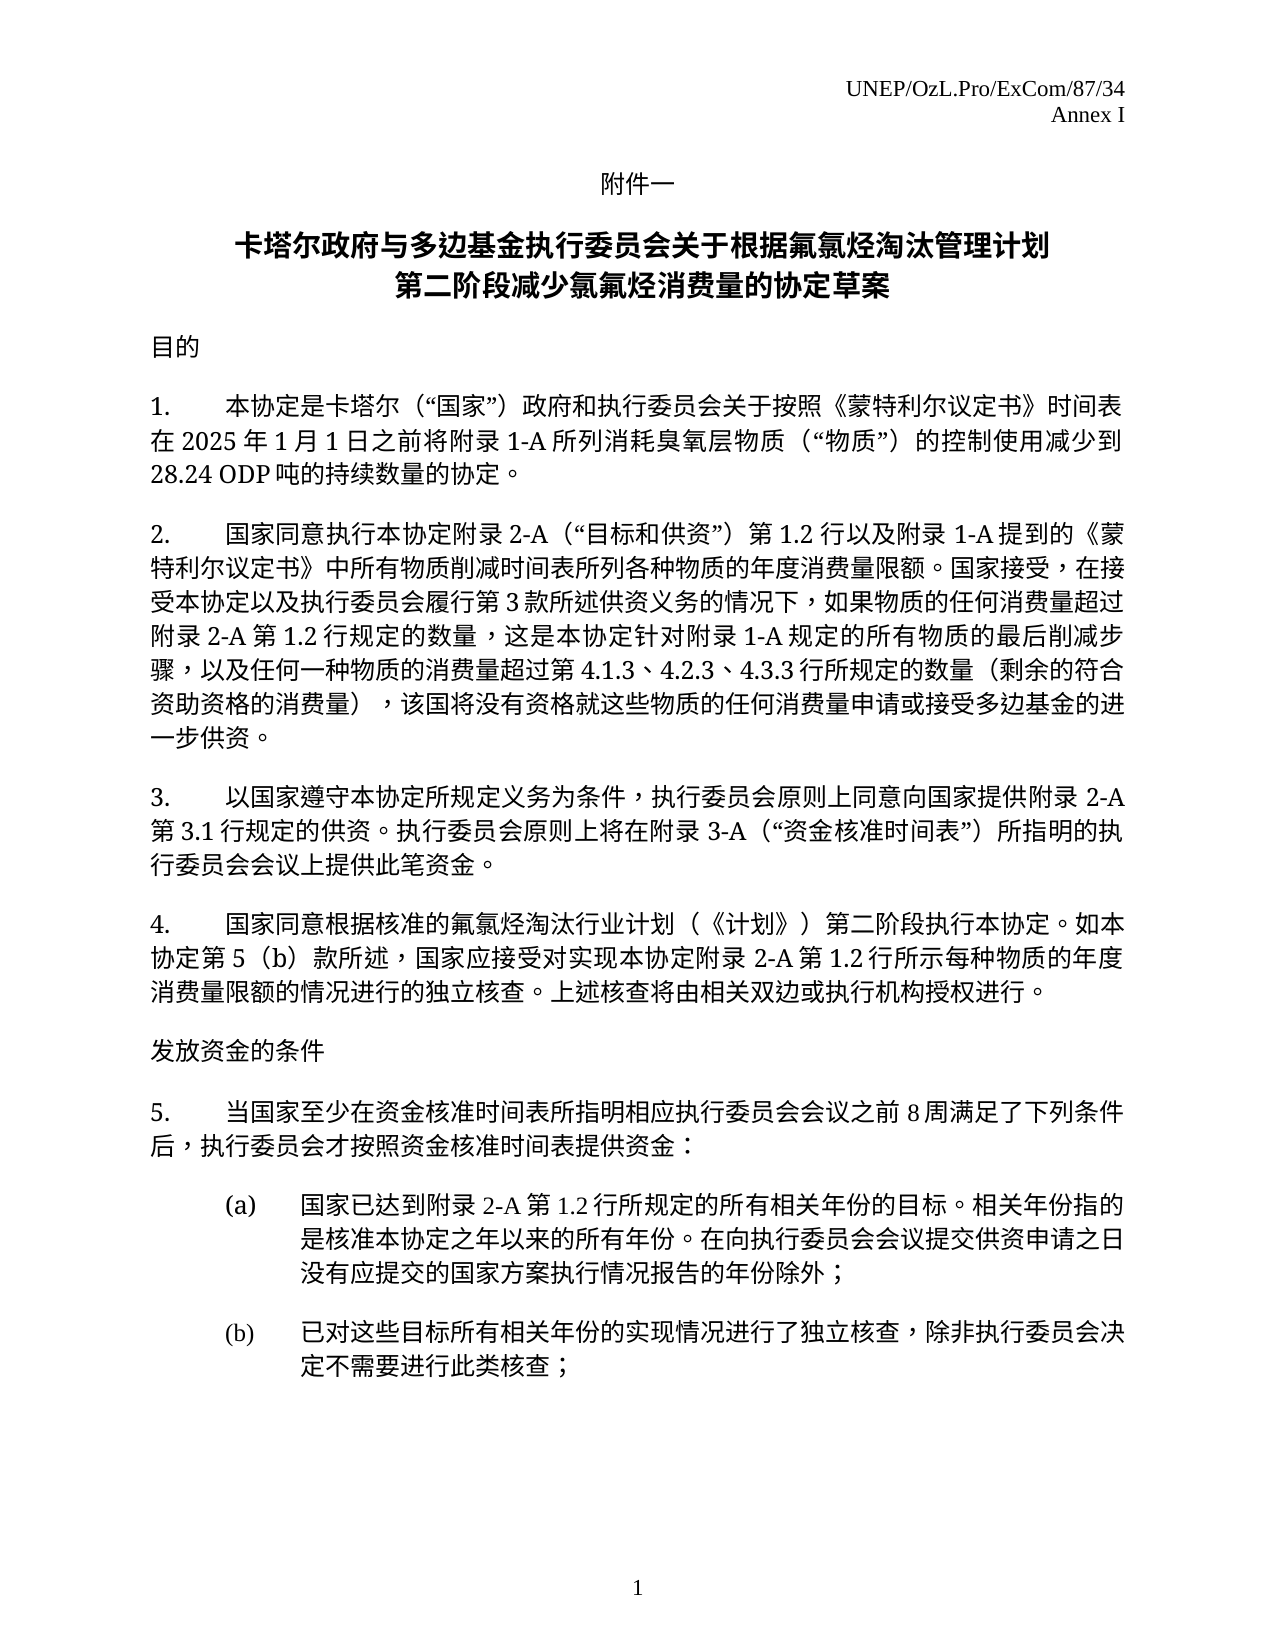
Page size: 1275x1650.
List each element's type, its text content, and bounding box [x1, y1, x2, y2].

text 附件一 [150, 167, 1125, 201]
subtitle 本协定是卡塔尔（“国家”）政府和执行委员会关于按照《蒙特利尔议定书》时间表在2025年1月1日之前将附录1-A所列消耗臭氧层物质（“物质”）的控制使用减少到28.24 ODP吨的持续数量的协定。 [150, 389, 1125, 491]
subtitle 目的 [150, 330, 1125, 364]
text 发放资金的条件 [150, 1034, 1125, 1068]
subtitle 以国家遵守本协定所规定义务为条件，执行委员会原则上同意向国家提供附录2-A第3.1行规定的供资。执行委员会原则上将在附录3-A（“资金核准时间表”）所指明的执行委员会会议上提供此笔资金。 [150, 780, 1125, 882]
text 卡塔尔政府与多边基金执行委员会关于根据氟氯烃淘汰管理计划第二阶段减少氯氟烃消费量的协定草案 [225, 226, 1059, 305]
subtitle 国家同意执行本协定附录2-A（“目标和供资”）第1.2 行以及附录 1-A提到的《蒙特利尔议定书》中所有物质削减时间表所列各种物质的年度消费量限额。国家接受，在接受本协定以及执行委员会履行第3款所述供资义务的情况下，如果物质的任何消费量超过附录2-A第1.2行规定的数量，这是本协定针对附录1-A规定的所有物质的最后削减步骤，以及任何一种物质的消费量超过第4.1.3、4.2.3、4.3.3行所规定的数量（剩余的符合资助资格的消费量），该国将没有资格就这些物质的任何消费量申请或接受多边基金的进一步供资。 [150, 516, 1125, 755]
subtitle 国家同意根据核准的氟氯烃淘汰行业计划（《计划》）第二阶段执行本协定。如本协定第5（b）款所述，国家应接受对实现本协定附录2-A第1.2行所示每种物质的年度消费量限额的情况进行的独立核查。上述核查将由相关双边或执行机构授权进行。 [150, 907, 1125, 1009]
subtitle 已对这些目标所有相关年份的实现情况进行了独立核查，除非执行委员会决定不需要进行此类核查； [225, 1315, 1125, 1383]
subtitle 当国家至少在资金核准时间表所指明相应执行委员会会议之前8周满足了下列条件后，执行委员会才按照资金核准时间表提供资金： [150, 1094, 1125, 1163]
subtitle 国家已达到附录2-A第1.2行所规定的所有相关年份的目标。相关年份指的是核准本协定之年以来的所有年份。在向执行委员会会议提交供资申请之日没有应提交的国家方案执行情况报告的年份除外； [225, 1188, 1125, 1290]
